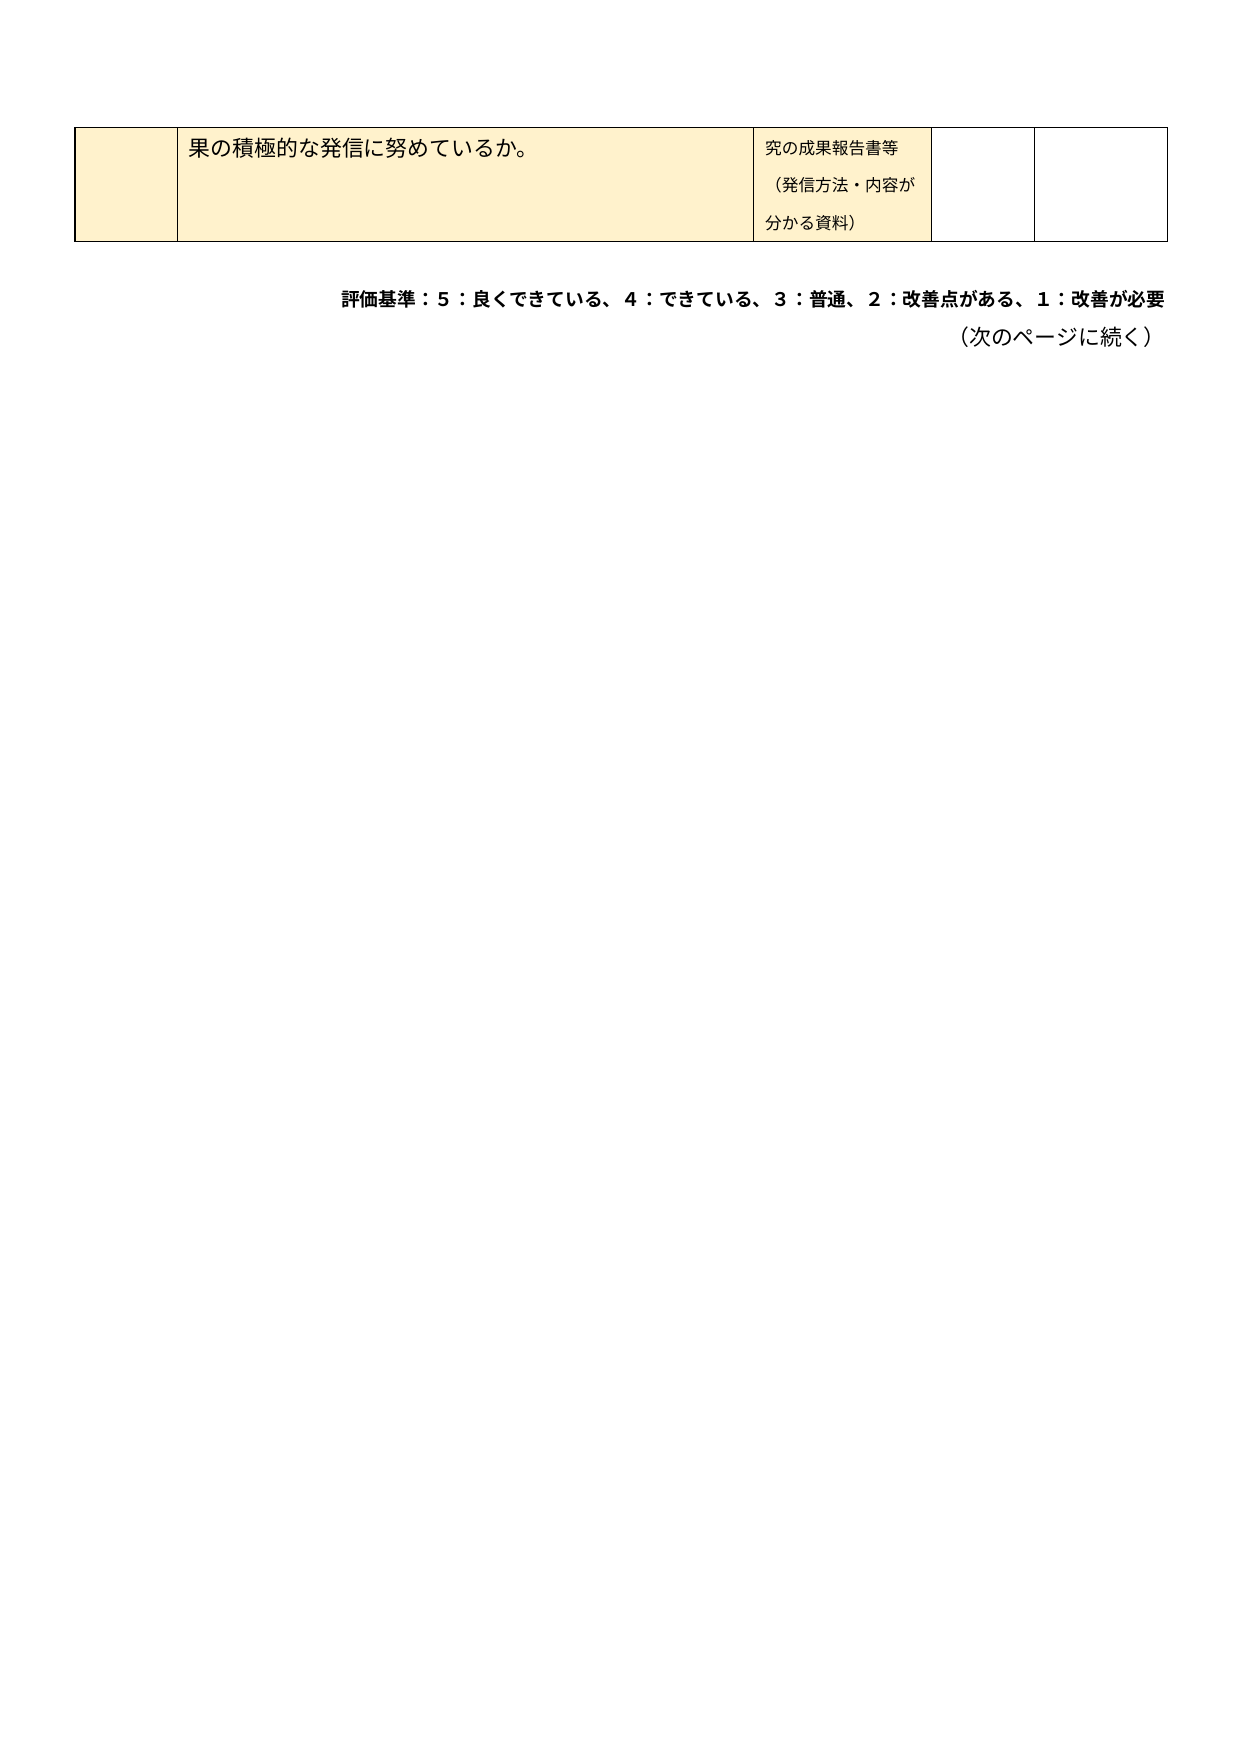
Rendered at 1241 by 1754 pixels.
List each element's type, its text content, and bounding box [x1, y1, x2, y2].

table_cell [1035, 128, 1167, 241]
text （次のページに続く） [75, 317, 1165, 354]
text 評価基準：５：良くできている、４：できている、３：普通、２：改善点がある、１：改善が必要 [75, 279, 1165, 317]
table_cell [754, 128, 931, 241]
table_cell 7 [76, 128, 177, 241]
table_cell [178, 128, 753, 241]
table_cell [932, 128, 1034, 241]
